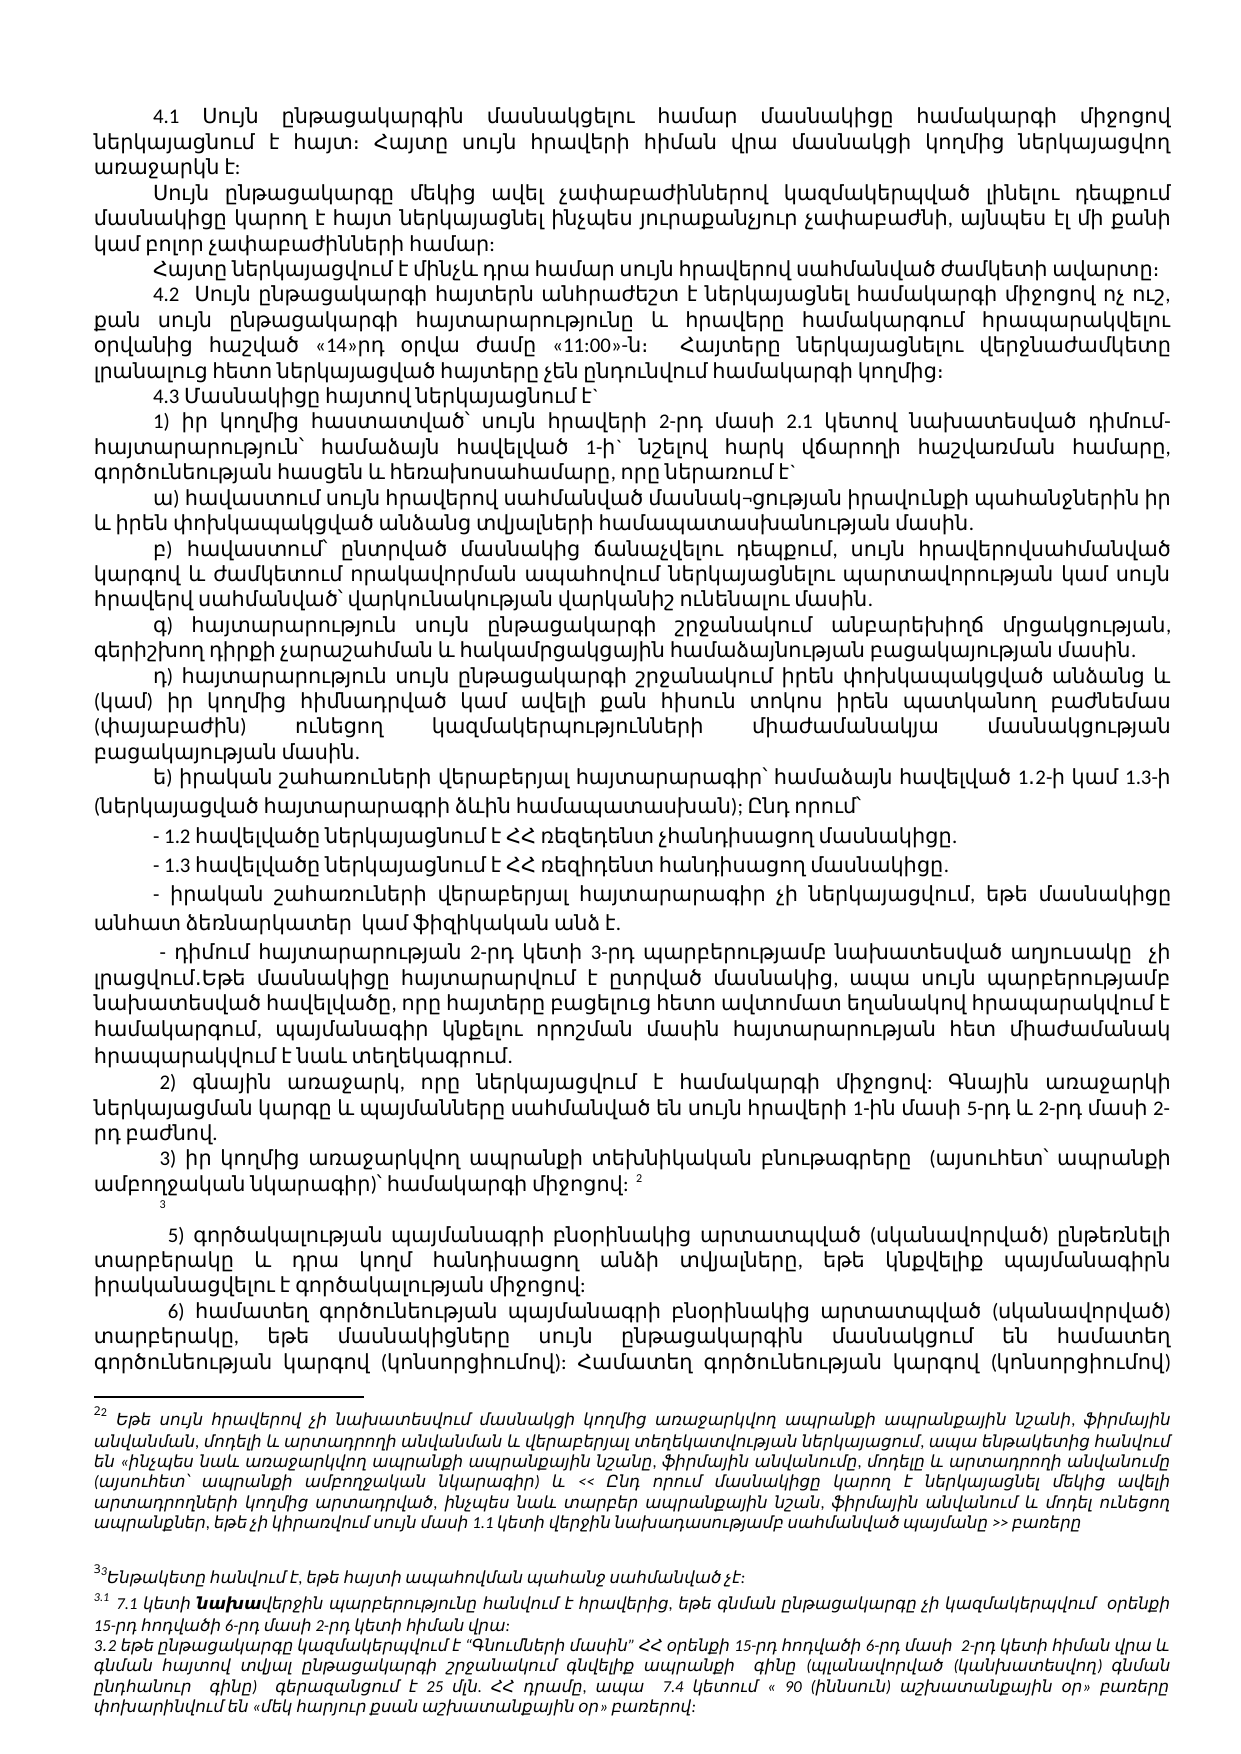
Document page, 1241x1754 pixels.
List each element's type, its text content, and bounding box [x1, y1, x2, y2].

text գ) հայտարարություն սույն ընթացակարգի շրջանակում անբարեխիղճ մրցակցության, գերիշխող դիրքի չարաշահման և հակամրցակցային համաձայնության բացակայության մասին. [94, 612, 1171, 663]
text - 1.2 հավելվածը ներկայացնում է ՀՀ ռեզեդենտ չհանդիսացող մասնակիցը. [94, 823, 1171, 848]
text 4.2 Սույն ընթացակարգի հայտերն անհրաժեշտ է ներկայացնել համակարգի միջոցով ոչ ուշ, քան սույն ընթացակարգի հայտարարությունը և հրավերը համակարգում հրապարակվելու օրվանից հաշված «14»րդ օրվա ժամը «11:00»-ն։ Հայտերը ներկայացնելու վերջնաժամկետը լրանալուց հետո ներկայացված հայտերը չեն ընդունվում համակարգի կողմից։ [94, 282, 1171, 383]
text 5) գործակալության պայմանագրի բնօրինակից արտատպված (սկանավորված) ընթեռնելի տարբերակը և դրա կողմ հանդիսացող անձի տվյալները, եթե կնքվելիք պայմանագիրն իրականացվելու է գործակալության միջոցով: [94, 1222, 1171, 1298]
text - 1.3 հավելվածը ներկայացնում է ՀՀ ռեզիդենտ հանդիսացող մասնակիցը. [94, 852, 1171, 877]
text 2) գնային առաջարկ, որը ներկայացվում է համակարգի միջոցով: Գնային առաջարկի ներկայացման կարգը և պայմանները սահմանված են սույն հրավերի 1-ին մասի 5-րդ և 2-րդ մասի 2-րդ բաժնով. [94, 1069, 1171, 1146]
text 4.3 Մասնակիցը հայտով ներկայացնում է` [94, 383, 1171, 409]
text - դիմում հայտարարության 2-րդ կետի 3-րդ պարբերությամբ նախատեսված աղյուսակը չի լրացվում․Եթե մասնակիցը հայտարարվում է ըտրված մասնակից, ապա սույն պարբերությամբ նախատեսված հավելվածը, որը հայտերը բացելուց հետո ավտոմատ եղանակով հրապարակվում է համակարգում, պայմանագիր կնքելու որոշման մասին հայտարարության հետ միաժամանակ հրապարակվում է նաև տեղեկագրում. [94, 939, 1171, 1069]
text բ) հավաստում՝ ընտրված մասնակից ճանաչվելու դեպքում, սույն հրավերովսահմանված կարգով և ժամկետում որակավորման ապահովում ներկայացնելու պարտավորության կամ սույն հրավերվ սահմանված՝ վարկունակության վարկանիշ ունենալու մասին. [94, 536, 1171, 612]
text 3 [94, 1196, 1171, 1222]
text 1) իր կողմից հաստատված՝ սույն հրավերի 2-րդ մասի 2.1 կետով նախատեսված դիմում-հայտարարություն՝ համաձայն հավելված 1-ի` նշելով հարկ վճարողի հաշվառման համարը, գործունեության հասցեն և հեռախոսահամարը, որը ներառում է` [94, 409, 1171, 485]
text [94, 1298, 1171, 1374]
text Հայտը ներկայացվում է մինչև դրա համար սույն հրավերով սահմանված ժամկետի ավարտը։ [94, 256, 1171, 282]
text - իրական շահառուների վերաբերյալ հայտարարագիր չի ներկայացվում, եթե մասնակիցը անհատ ձեռնարկատեր կամ ֆիզիկական անձ է. [94, 881, 1171, 936]
text դ) հայտարարություն սույն ընթացակարգի շրջանակում իրեն փոխկապակցված անձանց և (կամ) իր կողմից հիմնադրված կամ ավելի քան հիսուն տոկոս իրեն պատկանող բաժնեմաս (փայաբաժին) ունեցող կազմակերպությունների միաժամանակյա մասնակցության բացակայության մասին. [94, 663, 1171, 764]
text 4.1 Սույն ընթացակարգին մասնակցելու համար մասնակիցը համակարգի միջոցով ներկայացնում է հայտ։ Հայտը սույն հրավերի հիման վրա մասնակցի կողմից ներկայացվող առաջարկն է: [94, 104, 1171, 180]
text ա) հավաստում սույն հրավերով սահմանված մասնակ¬ցության իրավունքի պահանջներին իր և իրեն փոխկապակցված անձանց տվյալների համապատասխանության մասին. [94, 485, 1171, 536]
text 3) իր կողմից առաջարկվող ապրանքի տեխնիկական բնութագրերը (այսուհետ՝ ապրանքի ամբողջական նկարագիր)՝ համակարգի միջոցով: 2 [94, 1146, 1171, 1196]
text ե) իրական շահառուների վերաբերյալ հայտարարագիր՝ համաձայն հավելված 1․2-ի կամ 1.3-ի (ներկայացված հայտարարագրի ձևին համապատասխան); Ընդ որում՝ [94, 764, 1171, 819]
text Սույն ընթացակարգը մեկից ավել չափաբաժիններով կազմակերպված լինելու դեպքում մասնակիցը կարող է հայտ ներկայացնել ինչպես յուրաքանչյուր չափաբաժնի, այնպես էլ մի քանի կամ բոլոր չափաբաժինների համար: [94, 180, 1171, 256]
